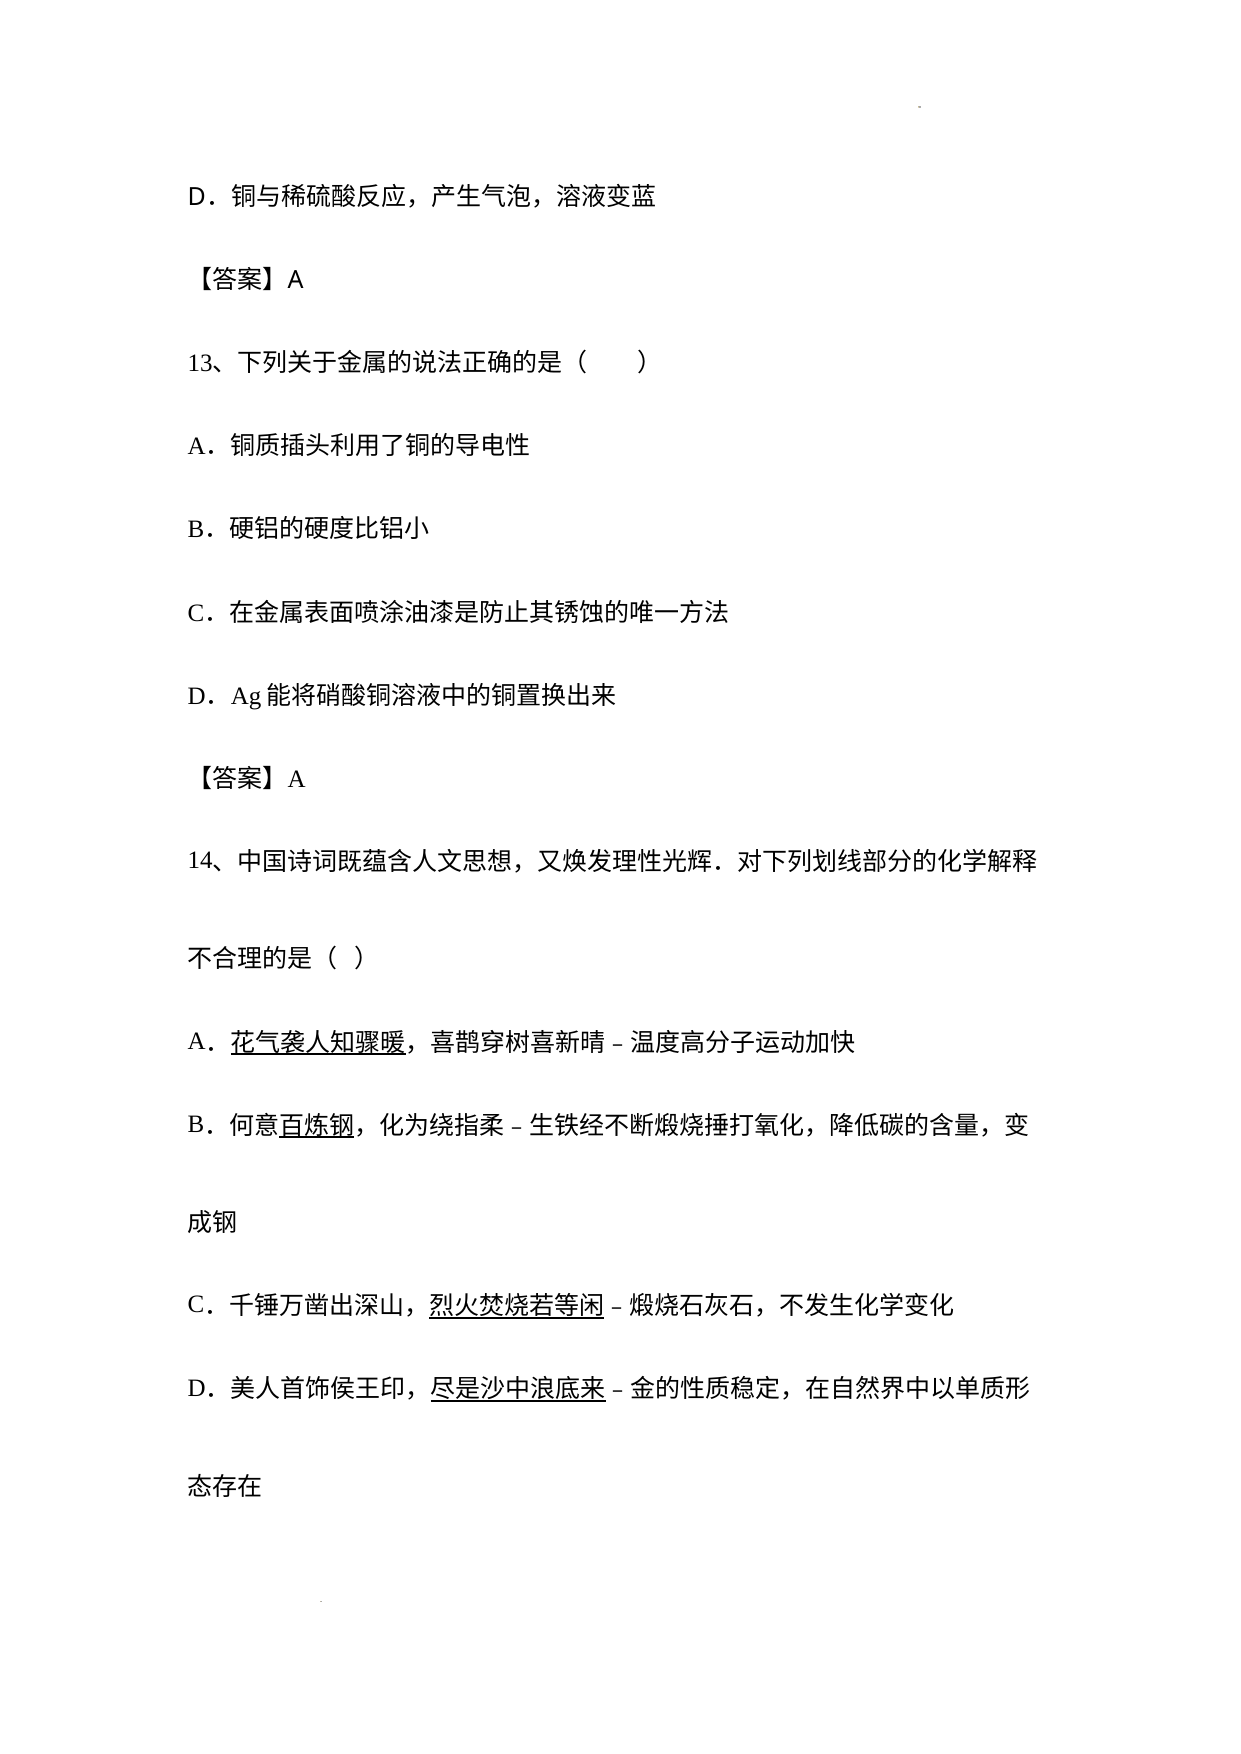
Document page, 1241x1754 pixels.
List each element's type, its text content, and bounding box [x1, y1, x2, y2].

text 14、中国诗词既蕴含人文思想，又焕发理性光辉．对下列划线部分的化学解释不合理的是（ ） [187, 827, 1053, 989]
text C．千锤万凿出深山，烈火焚烧若等闲﹣煅烧石灰石，不发生化学变化 [187, 1271, 1053, 1336]
text B．硬铝的硬度比铝小 [187, 494, 1053, 559]
text 【答案】A [187, 245, 1053, 310]
text C．在金属表面喷涂油漆是防止其锈蚀的唯一方法 [187, 578, 1053, 643]
text A．花气袭人知骤暖，喜鹊穿树喜新晴﹣温度高分子运动加快 [187, 1008, 1053, 1073]
text 【答案】A [187, 744, 1053, 809]
text 13、下列关于金属的说法正确的是（ ） [187, 328, 1053, 393]
text D．美人首饰侯王印，尽是沙中浪底来﹣金的性质稳定，在自然界中以单质形态存在 [187, 1354, 1053, 1517]
text B．何意百炼钢，化为绕指柔﹣生铁经不断煅烧捶打氧化，降低碳的含量，变成钢 [187, 1091, 1053, 1253]
text A．铜质插头利用了铜的导电性 [187, 411, 1053, 476]
text D．Ag能将硝酸铜溶液中的铜置换出来 [187, 661, 1053, 726]
text D．铜与稀硫酸反应，产生气泡，溶液变蓝 [187, 162, 1053, 227]
